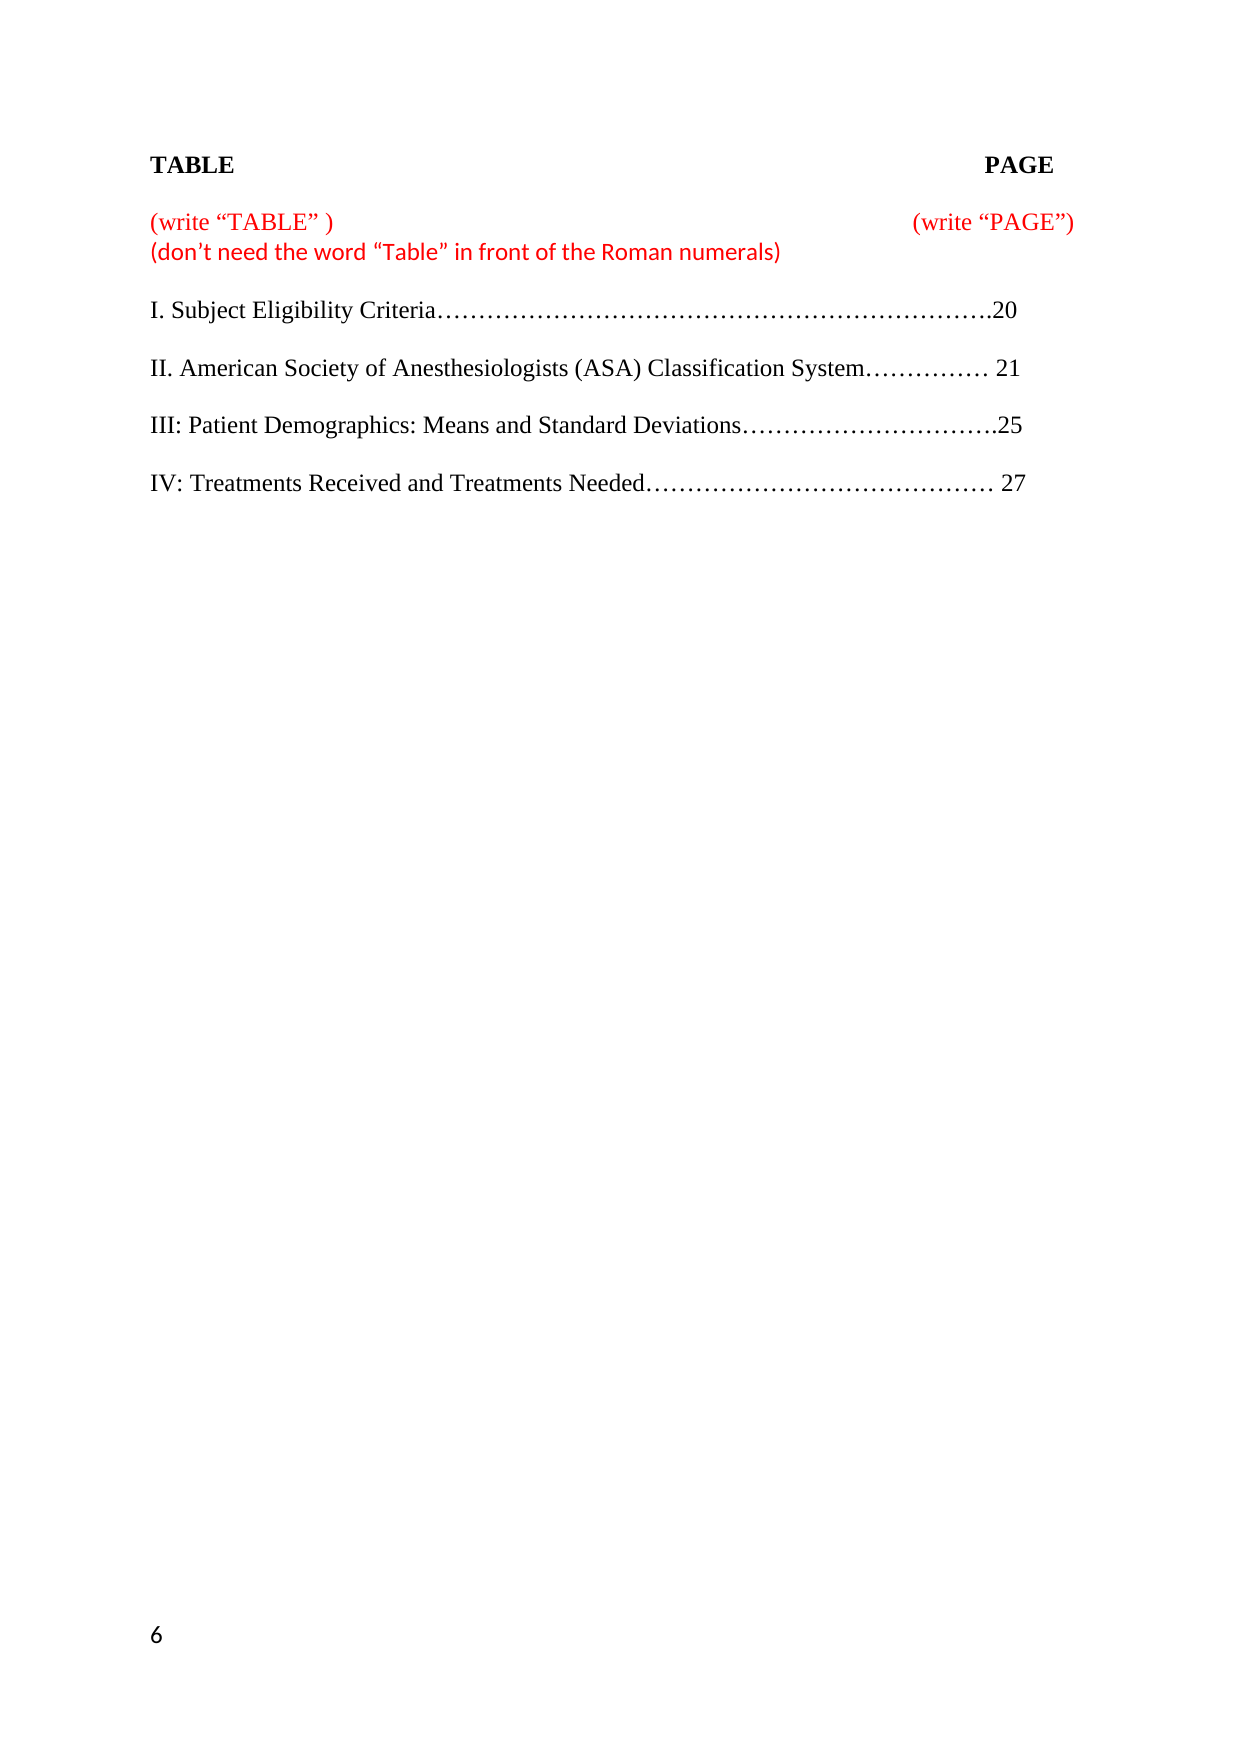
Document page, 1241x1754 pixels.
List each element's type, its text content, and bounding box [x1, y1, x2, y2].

text III: Patient Demographics: Means and Standard Deviations………………………….25 [150, 411, 1090, 439]
text I. Subject Eligibility Criteria………………………………………………………….20 [150, 296, 1090, 324]
text II. American Society of Anesthesiologists (ASA) Classification System…………… 21 [150, 353, 1090, 382]
text IV: Treatments Received and Treatments Needed…………………………………… 27 [150, 468, 1090, 497]
text (don’t need the word “Table” in front of the Roman numerals) [150, 236, 1090, 267]
text (write “TABLE” ) (write “PAGE”) [150, 207, 1090, 236]
text TABLE PAGE [150, 150, 1090, 179]
